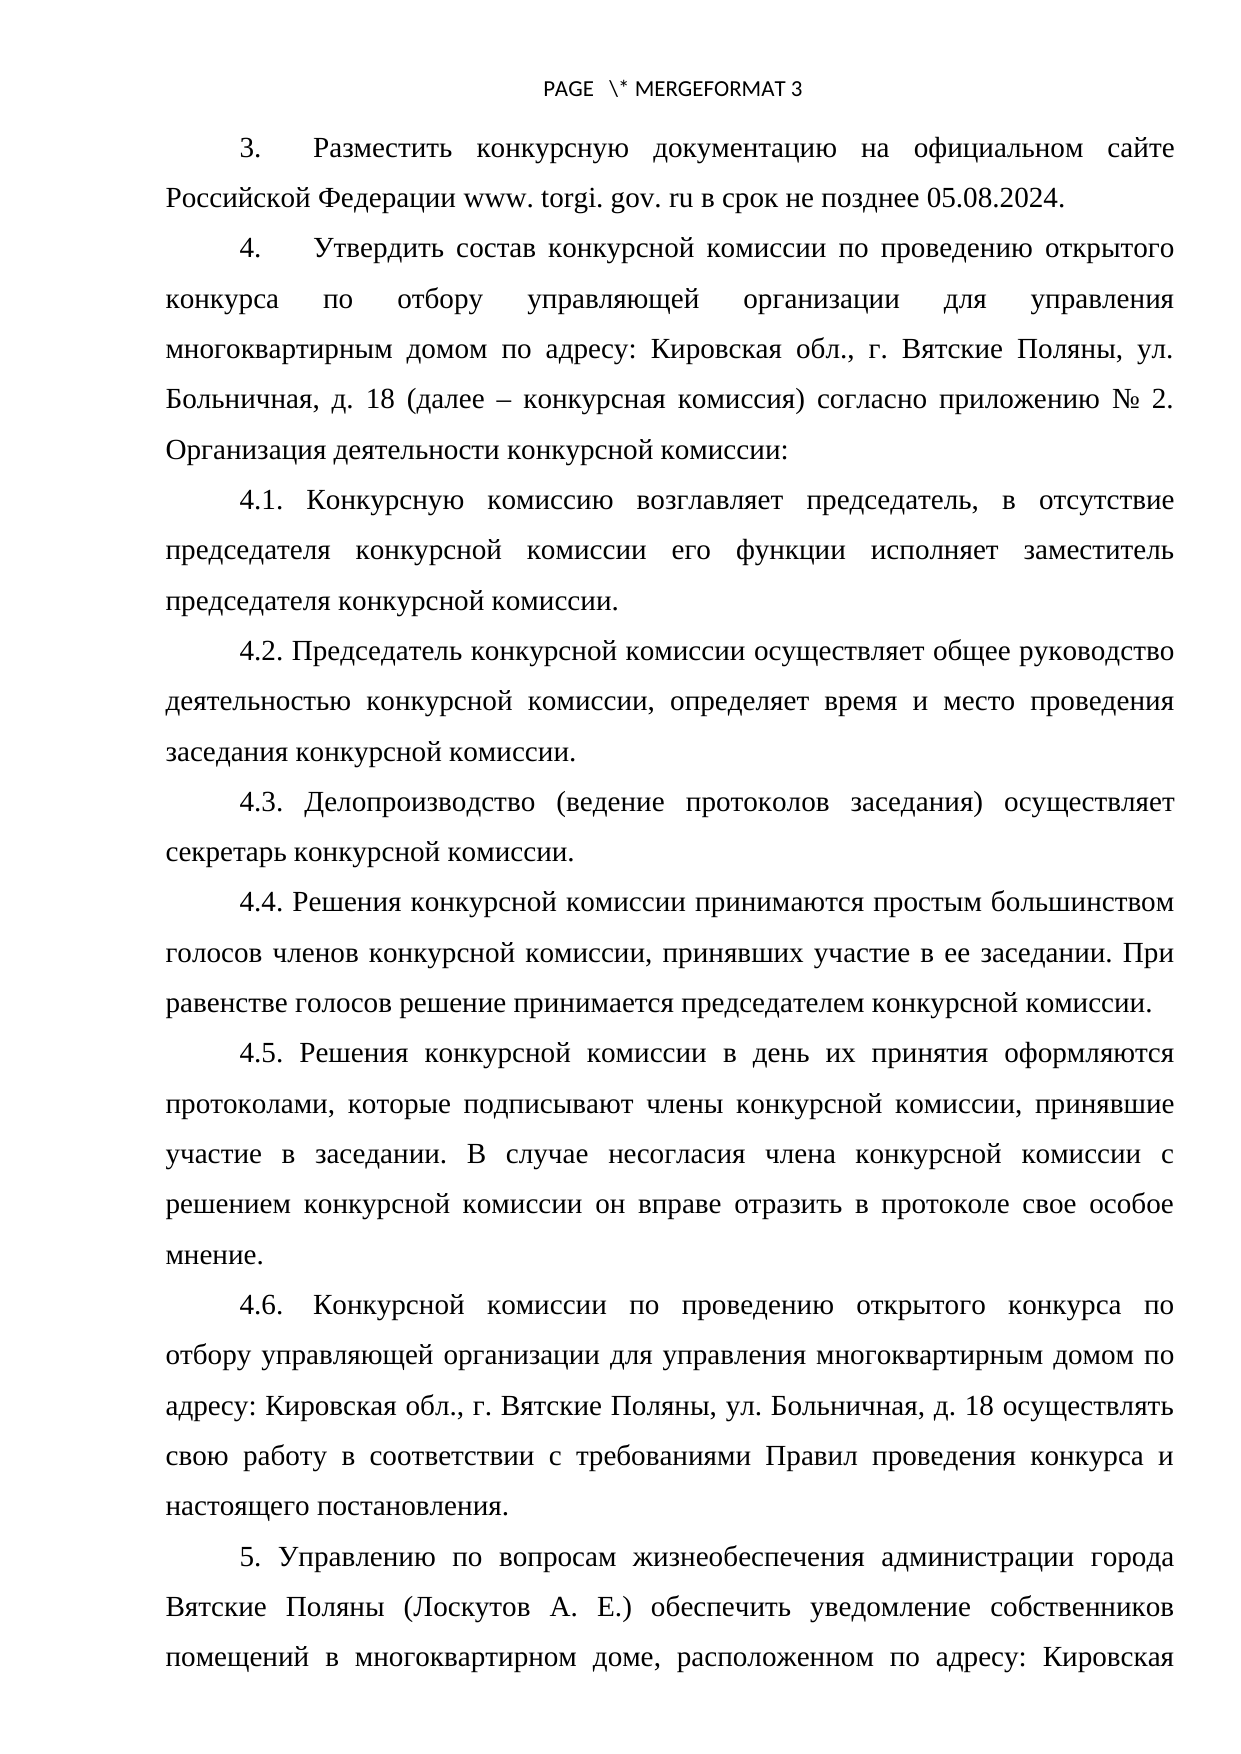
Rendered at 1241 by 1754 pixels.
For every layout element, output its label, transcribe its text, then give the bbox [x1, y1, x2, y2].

text 4.2. Председатель конкурсной комиссии осуществляет общее руководство деятельностью конкурсной комиссии, определяет время и место проведения заседания конкурсной комиссии. [165, 633, 1175, 767]
text 4.5. Решения конкурсной комиссии в день их принятия оформляются протоколами, которые подписывают члены конкурсной комиссии, принявшие участие в заседании. В случае несогласия члена конкурсной комиссии с решением конкурсной комиссии он вправе отразить в протоколе свое особое мнение. [165, 1036, 1175, 1270]
text 4.3. Делопроизводство (ведение протоколов заседания) осуществляет секретарь конкурсной комиссии. [165, 784, 1175, 868]
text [165, 1539, 1175, 1673]
text 4.4. Решения конкурсной комиссии принимаются простым большинством голосов членов конкурсной комиссии, принявших участие в ее заседании. При равенстве голосов решение принимается председателем конкурсной комиссии. [165, 884, 1175, 1019]
text 4.6. Конкурсной комиссии по проведению открытого конкурса по отбору управляющей организации для управления многоквартирным домом по адресу: Кировская обл., г. Вятские Поляны, ул. Больничная, д. 18 осуществлять свою работу в соответствии с требованиями Правил проведения конкурса и настоящего постановления. [165, 1287, 1175, 1522]
text 4.1. Конкурсную комиссию возглавляет председатель, в отсутствие председателя конкурсной комиссии его функции исполняет заместитель председателя конкурсной комиссии. [165, 482, 1175, 616]
text 3. Разместить конкурсную документацию на официальном сайте Российской Федерации www. torgi. gov. ru в срок не позднее 05.08.2024. [165, 130, 1175, 214]
text 4. Утвердить состав конкурсной комиссии по проведению открытого конкурса по отбору управляющей организации для управления многоквартирным домом по адресу: Кировская обл., г. Вятские Поляны, ул. Больничная, д. 18 (далее – конкурсная комиссия) согласно приложению № 2. Организация деятельности конкурсной комиссии: [165, 231, 1175, 465]
